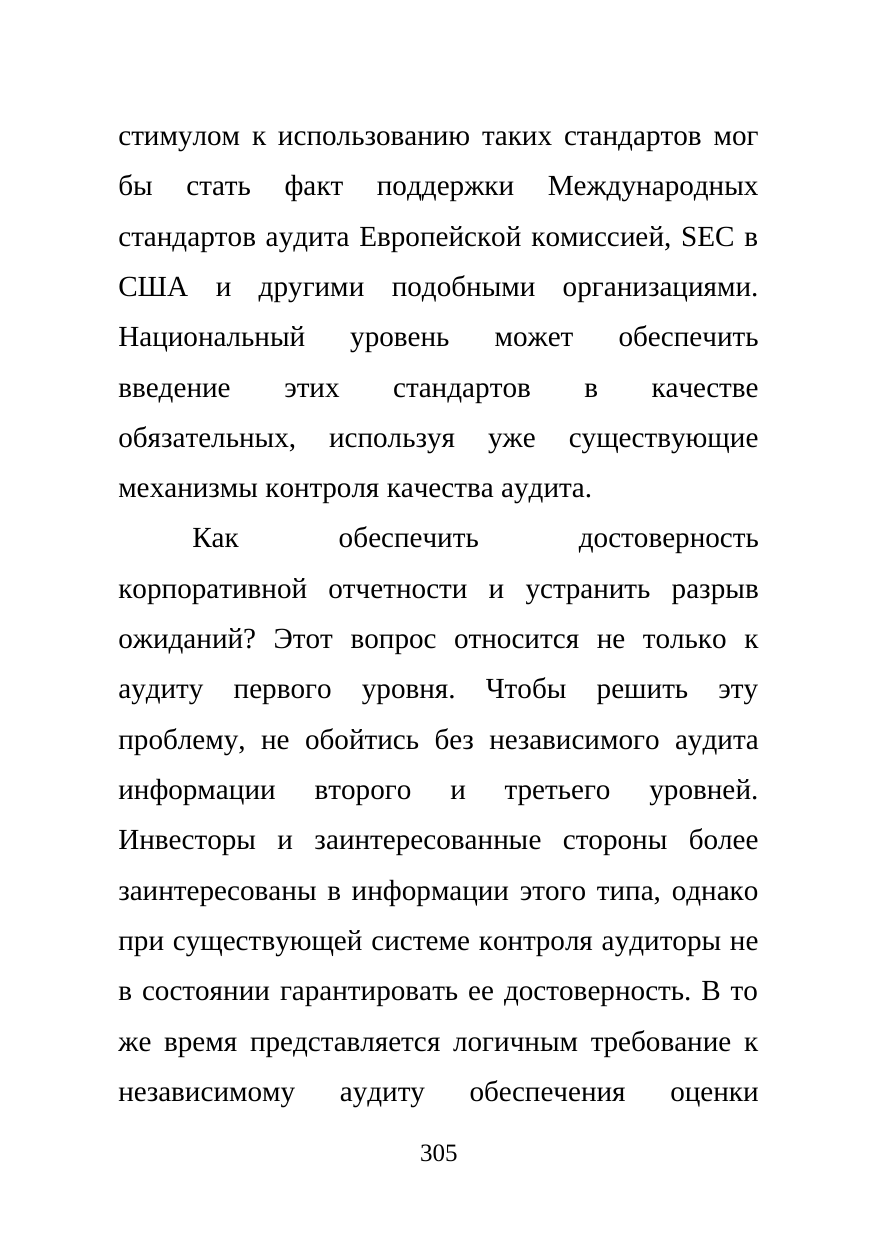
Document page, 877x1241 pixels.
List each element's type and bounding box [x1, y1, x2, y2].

text [118, 521, 759, 1108]
text [118, 118, 759, 504]
